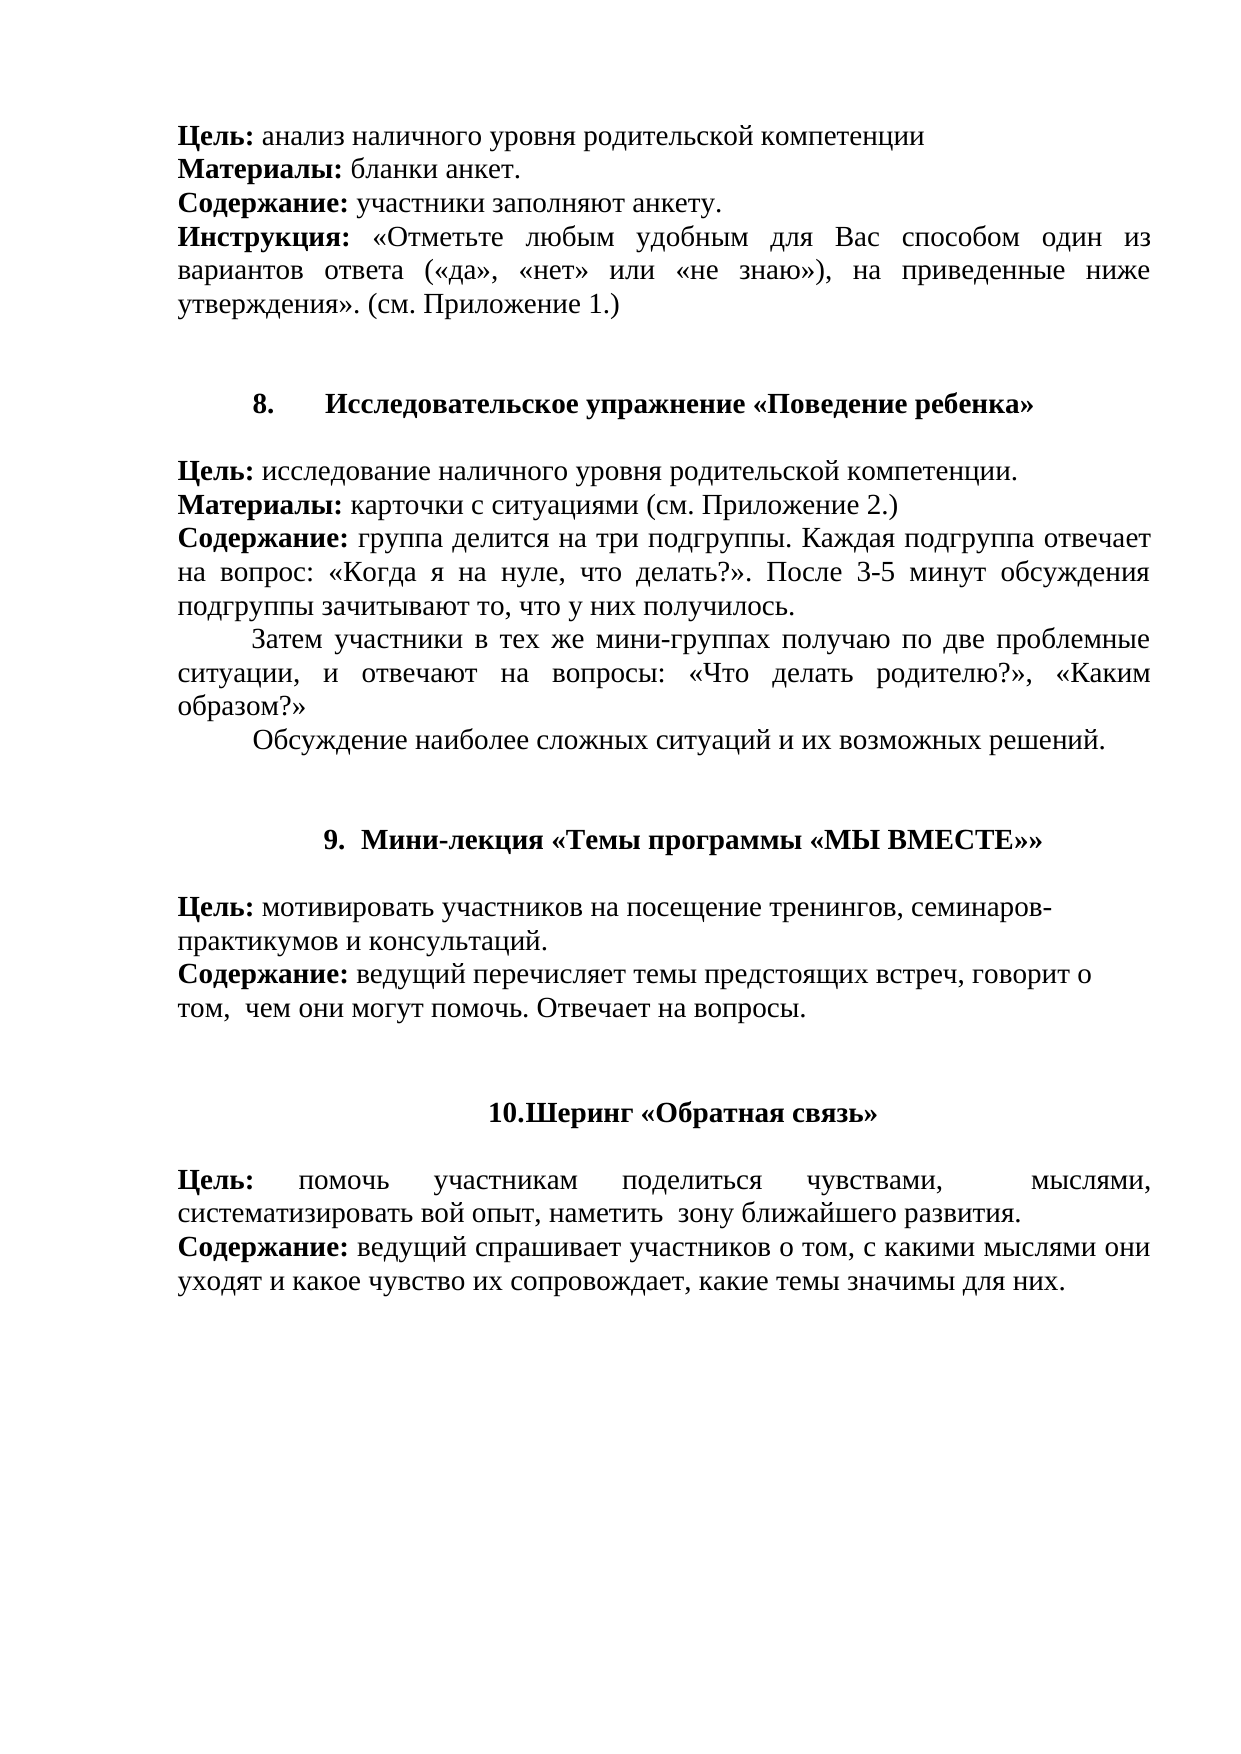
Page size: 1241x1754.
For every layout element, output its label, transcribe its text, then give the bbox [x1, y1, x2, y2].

text Цель: анализ наличного уровня родительской компетенции [177, 118, 1152, 152]
text Материалы: карточки с ситуациями (см. Приложение 2.) [177, 487, 1152, 521]
text Затем участники в тех же мини-группах получаю по две проблемные ситуации, и отвечают на вопросы: «Что делать родителю?», «Каким образом?» [177, 621, 1152, 722]
list Шеринг «Обратная связь» [215, 1095, 1152, 1128]
text Содержание: участники заполняют анкету. [177, 185, 1152, 219]
text Инструкция: «Отметьте любым удобным для Вас способом один из вариантов ответа («да», «нет» или «не знаю»), на приведенные ниже утверждения». (см. Приложение 1.) [177, 219, 1152, 319]
text Материалы: бланки анкет. [177, 152, 1152, 185]
text Содержание: ведущий спрашивает участников о том, с какими мыслями они уходят и какое чувство их сопровождает, какие темы значимы для них. [177, 1229, 1152, 1296]
text Содержание: ведущий перечисляет темы предстоящих встреч, говорит о том, чем они могут помочь. Отвечает на вопросы. [177, 957, 1152, 1024]
text Цель: помочь участникам поделиться чувствами, мыслями, систематизировать вой опыт, наметить зону ближайшего развития. [177, 1162, 1152, 1229]
text Цель: мотивировать участников на посещение тренингов, семинаров-практикумов и консультаций. [177, 889, 1152, 957]
list Мини-лекция «Темы программы «МЫ ВМЕСТЕ»» [215, 822, 1152, 856]
text Содержание: группа делится на три подгруппы. Каждая подгруппа отвечает на вопрос: «Когда я на нуле, что делать?». После 3-5 минут обсуждения подгруппы зачитывают то, что у них получилось. [177, 521, 1152, 621]
text Цель: исследование наличного уровня родительской компетенции. [177, 453, 1152, 487]
list Исследовательское упражнение «Поведение ребенка» [177, 386, 1152, 420]
text Обсуждение наиболее сложных ситуаций и их возможных решений. [177, 722, 1152, 755]
